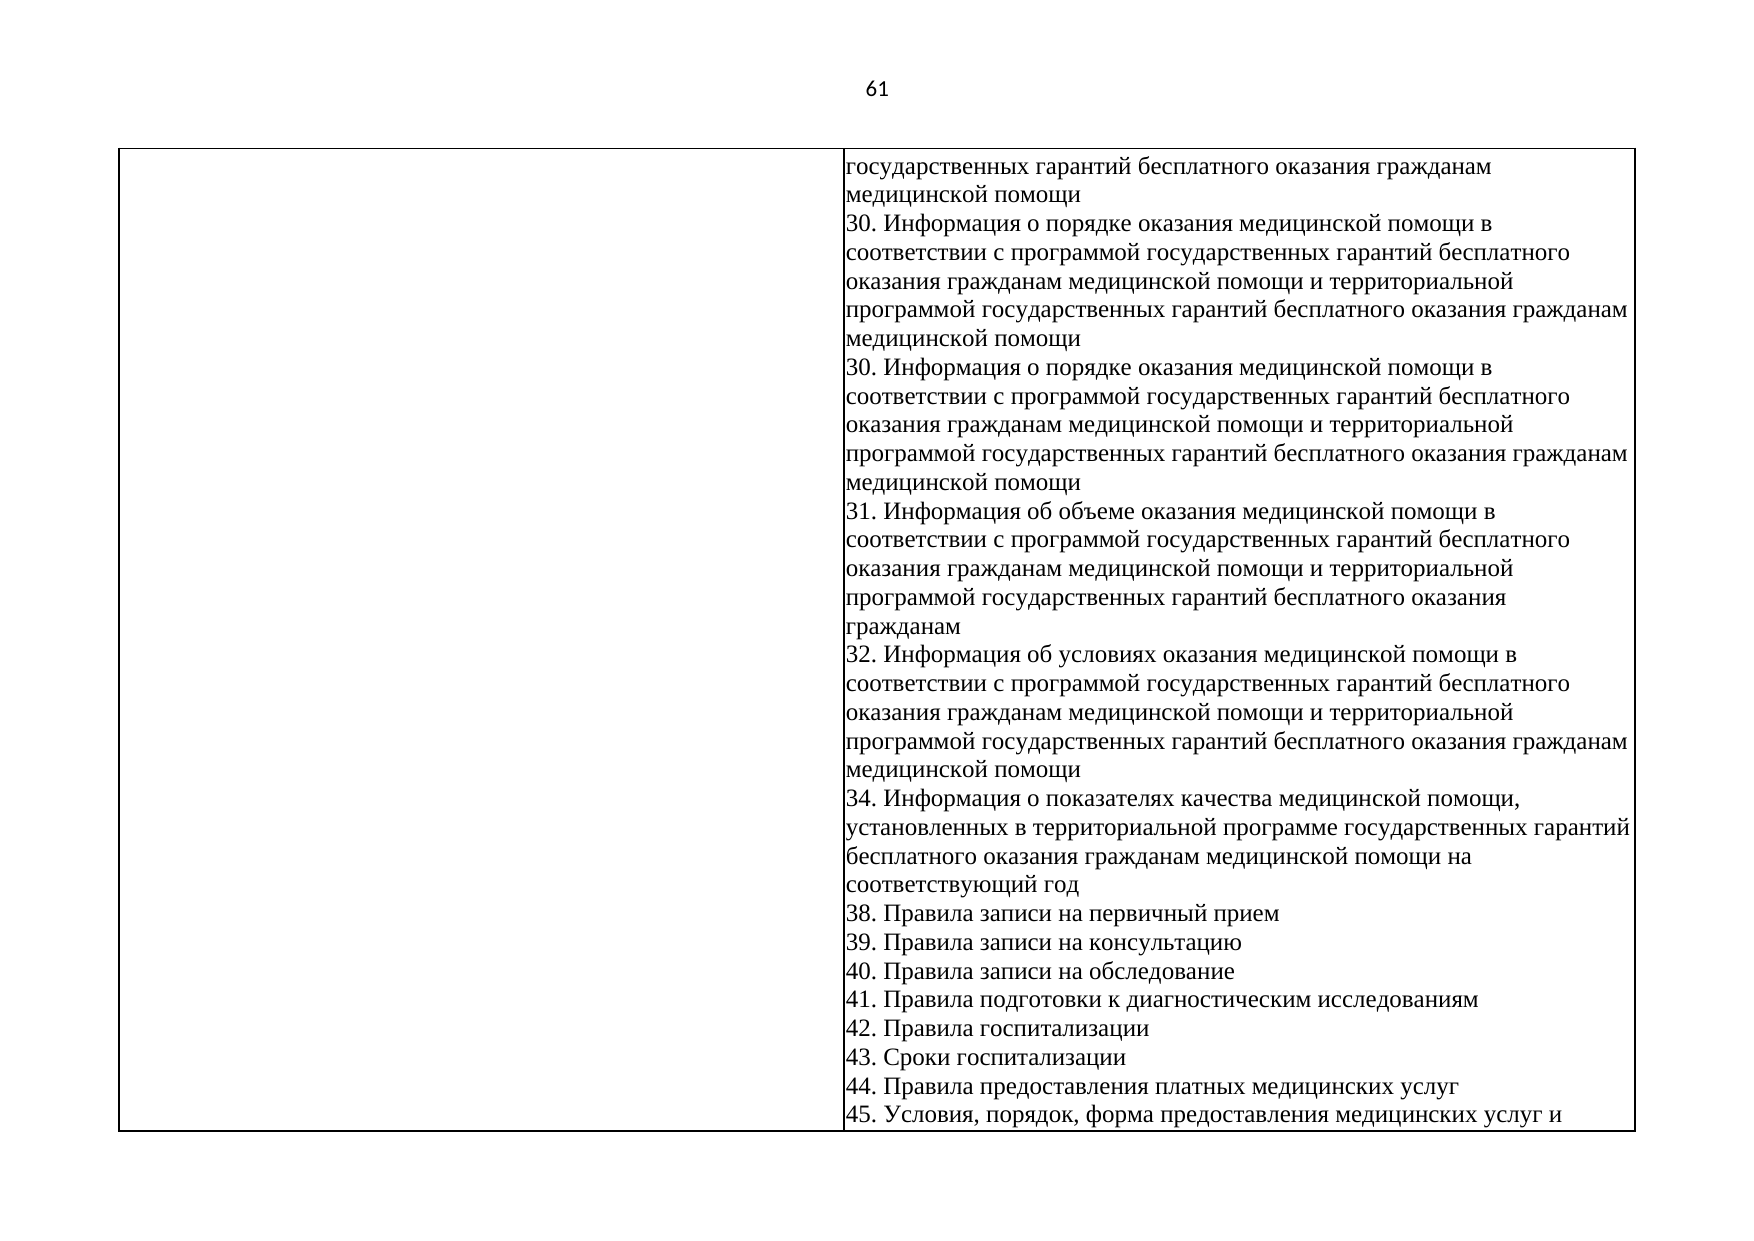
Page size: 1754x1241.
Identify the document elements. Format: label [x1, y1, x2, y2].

table_cell [845, 149, 1634, 1130]
table_cell [120, 149, 843, 1130]
